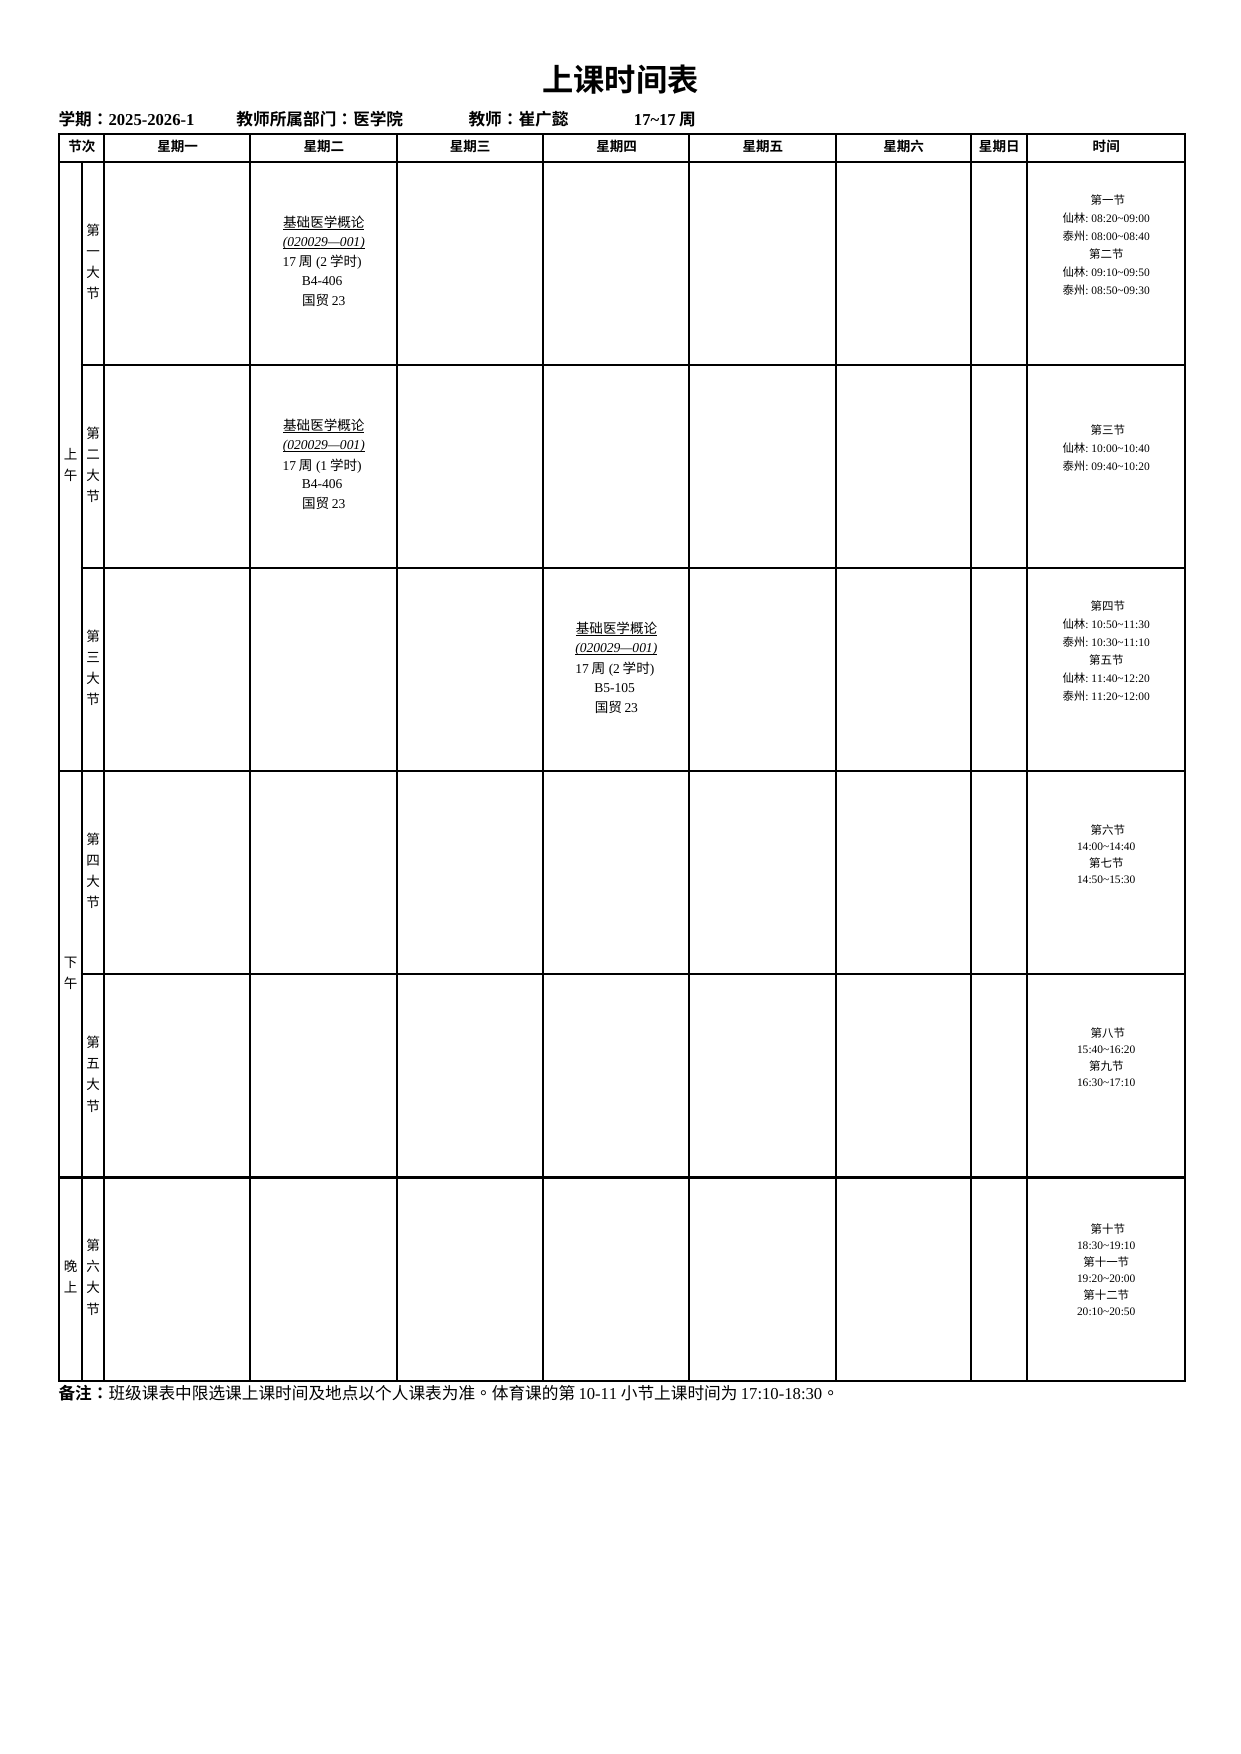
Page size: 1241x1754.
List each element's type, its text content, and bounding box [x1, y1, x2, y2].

table_cell [251, 975, 396, 1176]
table_cell 第五大节 [83, 975, 103, 1176]
table_cell [837, 569, 970, 770]
table_header 星期四 [544, 135, 688, 161]
table_cell 第十节 18:30~19:10 第十一节 19:20~20:00 第十二节 20:10~20:50 [1028, 1179, 1184, 1379]
table_cell [690, 569, 835, 770]
table_cell [105, 163, 249, 364]
table_cell [544, 772, 688, 973]
table_cell [105, 975, 249, 1176]
table_cell [544, 366, 688, 567]
table_cell 下午 [60, 772, 81, 1176]
table_cell 第三节 仙林: 10:00~10:40 泰州: 09:40~10:20 [1028, 366, 1184, 567]
table_cell [690, 1179, 835, 1379]
table_cell 基础医学概论 (020029—001) 17周 (1学时) B4-406 国贸23 [251, 366, 396, 567]
table_cell 第四节 仙林: 10:50~11:30 泰州: 10:30~11:10 第五节 仙林: 11:40~12:20 泰州: 11:20~12:00 [1028, 569, 1184, 770]
table_cell 基础医学概论 (020029—001) 17周 (2学时) B4-406 国贸23 [251, 163, 396, 364]
table_cell 第六大节 [83, 1179, 103, 1379]
table_cell 第一大节 [83, 163, 103, 364]
table_cell [972, 772, 1026, 973]
table_header 时间 [1028, 135, 1184, 161]
table_cell [972, 569, 1026, 770]
table_cell [398, 975, 542, 1176]
table_cell 第一节 仙林: 08:20~09:00 泰州: 08:00~08:40 第二节 仙林: 09:10~09:50 泰州: 08:50~09:30 [1028, 163, 1184, 364]
table_cell [544, 975, 688, 1176]
table_cell [972, 163, 1026, 364]
table_cell [398, 163, 542, 364]
table_cell [837, 366, 970, 567]
table_cell [837, 772, 970, 973]
table_cell 上午 [60, 163, 81, 770]
table_cell [398, 569, 542, 770]
table_cell 第三大节 [83, 569, 103, 770]
table_cell 第六节 14:00~14:40 第七节 14:50~15:30 [1028, 772, 1184, 973]
text 备注：班级课表中限选课上课时间及地点以个人课表为准。体育课的第10-11小节上课时间为17:10-18:30。 [58, 1382, 1182, 1404]
table_cell [251, 1179, 396, 1379]
text 上课时间表 [58, 58, 1182, 101]
table_cell [690, 975, 835, 1176]
table_cell [837, 975, 970, 1176]
table_header 节次 [60, 135, 103, 161]
table_cell [251, 569, 396, 770]
table_cell 第八节 15:40~16:20 第九节 16:30~17:10 [1028, 975, 1184, 1176]
table_cell 晚上 [60, 1179, 81, 1379]
table_cell [972, 366, 1026, 567]
table_cell [544, 1179, 688, 1379]
table_cell 第二大节 [83, 366, 103, 567]
text 学期：2025-2026-1 教师所属部门：医学院 教师：崔广懿 17~17周 [58, 107, 1182, 130]
table_header 星期一 [105, 135, 249, 161]
table_header 星期六 [837, 135, 970, 161]
table_cell [398, 366, 542, 567]
table_cell 基础医学概论 (020029—001) 17周 (2学时) B5-105 国贸23 [544, 569, 688, 770]
table_header 星期二 [251, 135, 396, 161]
table_cell [398, 1179, 542, 1379]
table_cell [398, 772, 542, 973]
table_header 星期日 [972, 135, 1026, 161]
table_cell [690, 163, 835, 364]
table_header 星期五 [690, 135, 835, 161]
table_cell [105, 772, 249, 973]
table_cell [105, 569, 249, 770]
table_header 星期三 [398, 135, 542, 161]
table_cell [544, 163, 688, 364]
table_cell [690, 772, 835, 973]
table_cell [972, 1179, 1026, 1379]
table_cell [837, 163, 970, 364]
table_cell [837, 1179, 970, 1379]
table_cell [105, 366, 249, 567]
table_cell [105, 1179, 249, 1379]
table_cell 第四大节 [83, 772, 103, 973]
table_cell [972, 975, 1026, 1176]
table_cell [690, 366, 835, 567]
table_cell [251, 772, 396, 973]
